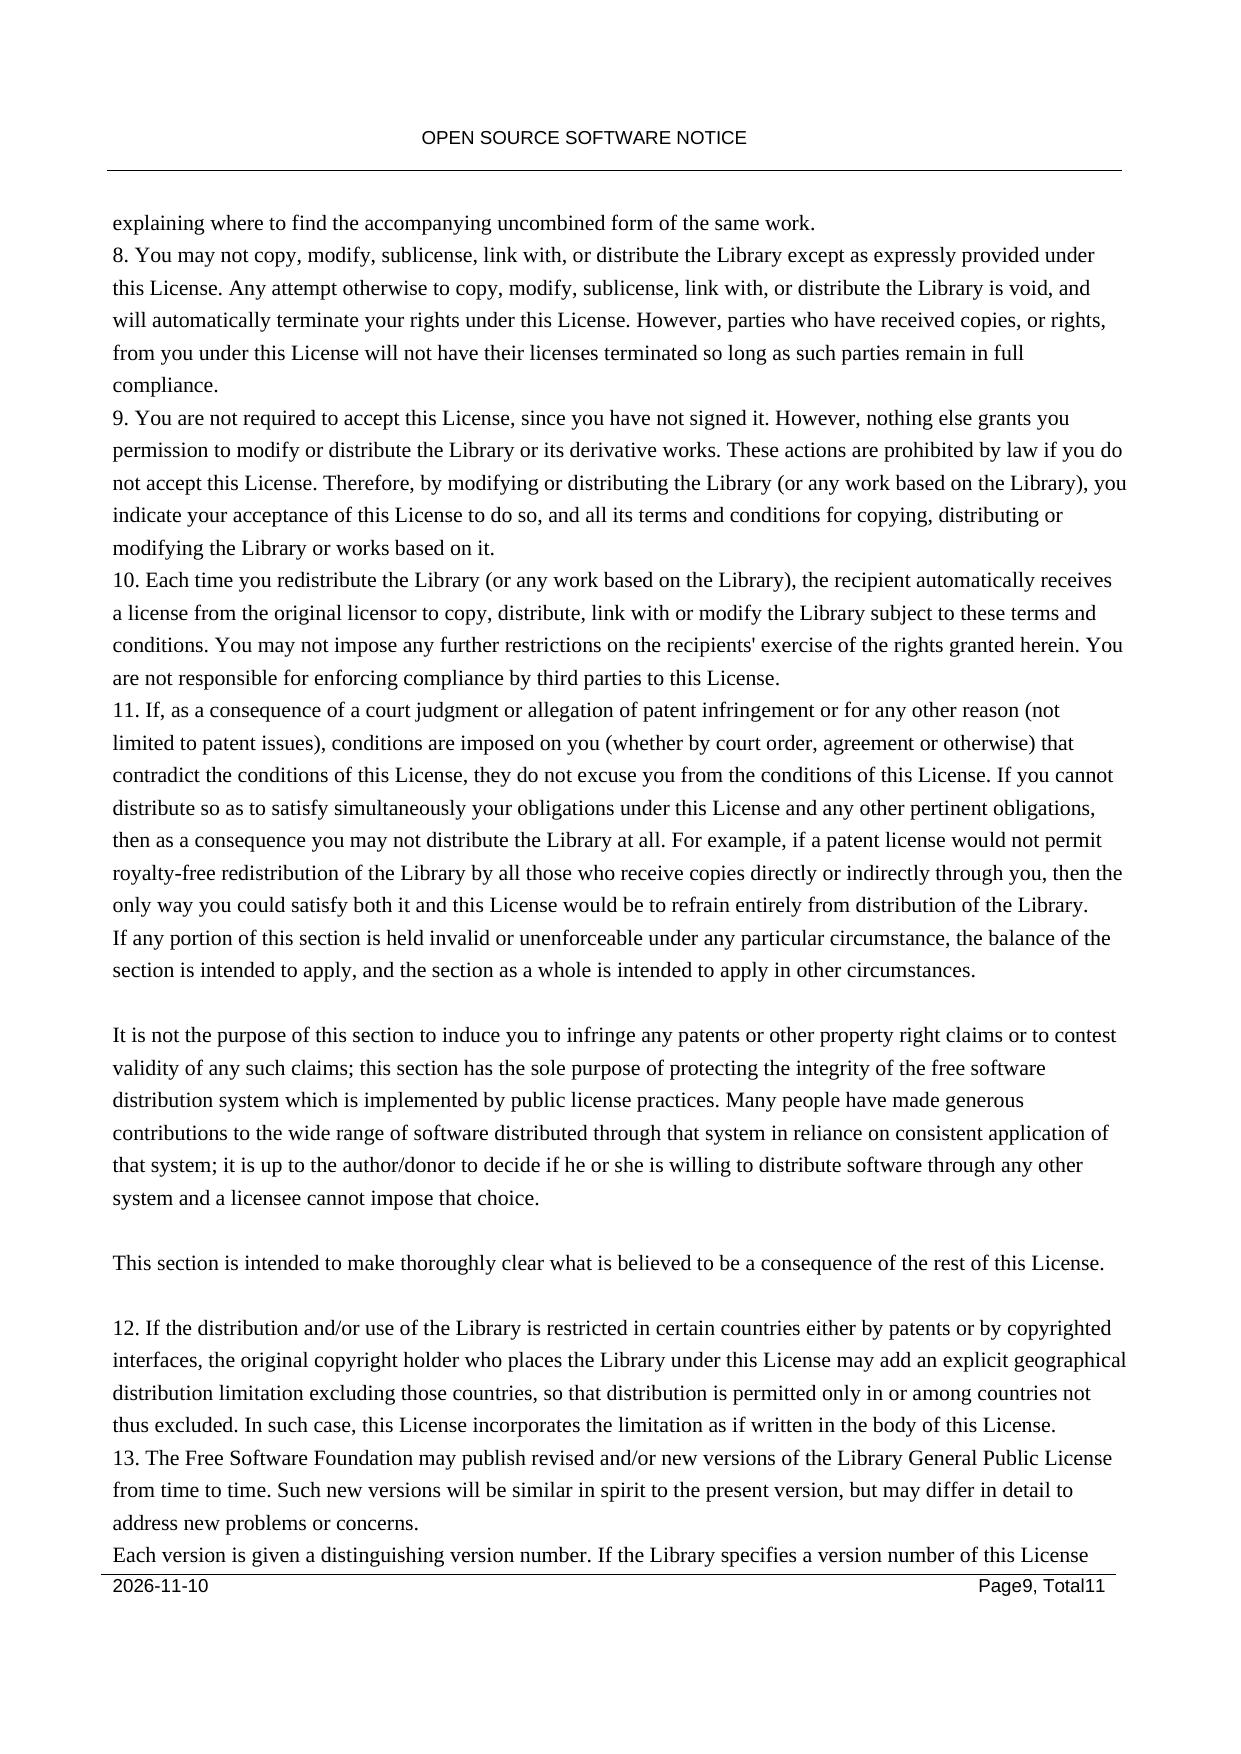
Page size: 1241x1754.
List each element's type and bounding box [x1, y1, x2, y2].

text [112, 206, 1128, 1571]
